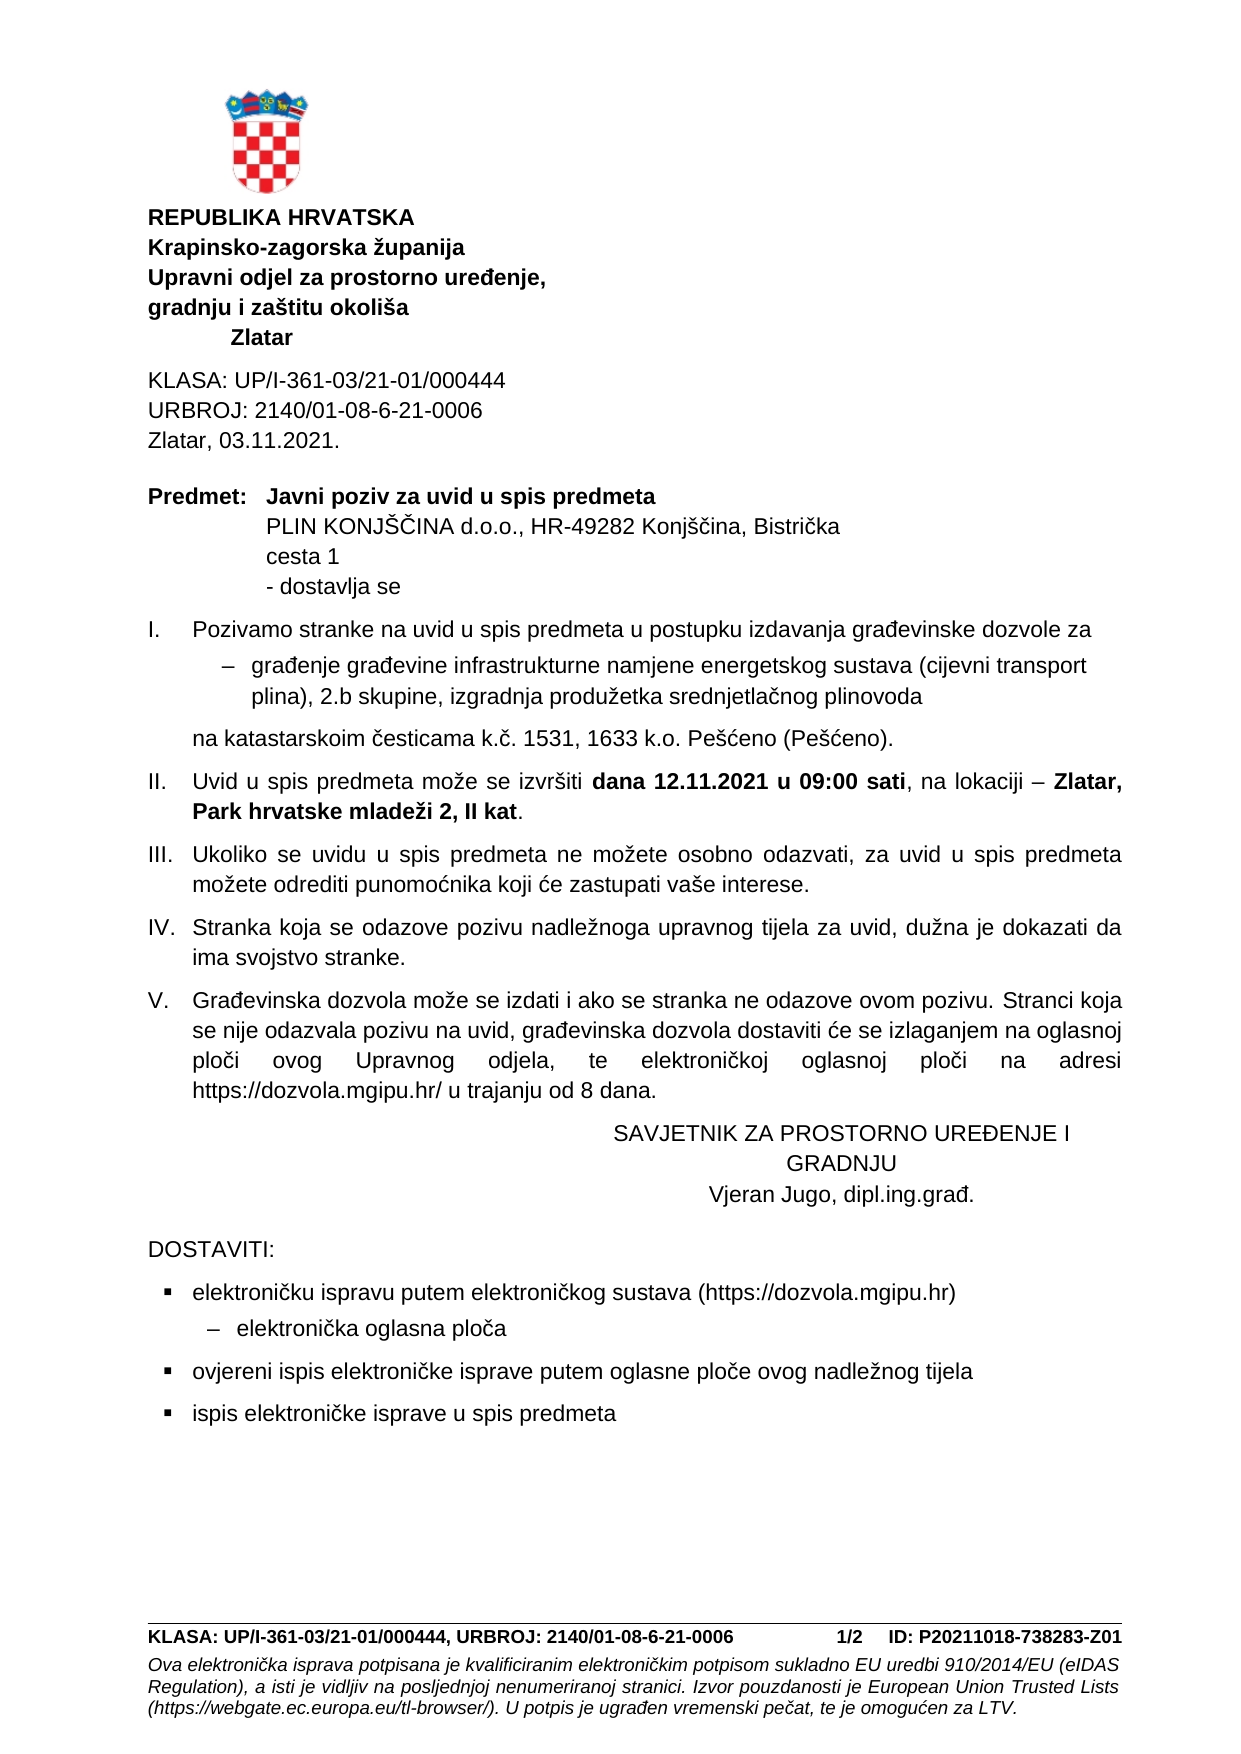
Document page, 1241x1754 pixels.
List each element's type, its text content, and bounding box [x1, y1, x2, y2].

text gradnju i zaštitu okoliša [148, 294, 768, 320]
text na katastarskoim česticama k.č. 1531, 1633 k.o. Pešćeno (Pešćeno). [192, 725, 1122, 752]
list Stranka koja se odazove pozivu nadležnoga upravnog tijela za uvid, dužna je dokazati da ima svojstvo stranke. [148, 914, 1122, 970]
text SAVJETNIK ZA PROSTORNO UREĐENJE I GRADNJU [561, 1120, 1122, 1177]
text Krapinsko-zagorska županija [148, 234, 768, 260]
picture [224, 88, 309, 194]
text Vjeran Jugo, dipl.ing.građ. [561, 1181, 1122, 1207]
list ovjereni ispis elektroničke isprave putem oglasne ploče ovog nadležnog tijela [162, 1358, 1004, 1384]
text Zlatar [148, 324, 768, 351]
list elektronička oglasna ploča [207, 1315, 1122, 1341]
list elektroničku ispravu putem elektroničkog sustava (https://dozvola.mgipu.hr) [162, 1278, 1004, 1305]
text Upravni odjel za prostorno uređenje, [148, 264, 768, 290]
list ispis elektroničke isprave u spis predmeta [162, 1400, 1004, 1427]
text URBROJ: 2140/01-08-6-21-0006 [148, 397, 738, 423]
text DOSTAVITI: [148, 1236, 1122, 1262]
list Pozivamo stranke na uvid u spis predmeta u postupku izdavanja građevinske dozvole za [148, 616, 1122, 642]
text PLIN KONJŠČINA d.o.o., HR-49282 Konjščina, Bistrička cesta 1 [266, 513, 886, 569]
list Ukoliko se uvidu u spis predmeta ne možete osobno odazvati, za uvid u spis predmeta možete odrediti punomoćnika koji će zastupati vaše interese. [148, 841, 1122, 897]
text KLASA: UP/I-361-03/21-01/000444 [148, 367, 738, 393]
text REPUBLIKA HRVATSKA [148, 203, 768, 230]
list Uvid u spis predmeta može se izvršiti dana 12.11.2021 u 09:00 sati, na lokaciji – Zlatar, Park hrvatske mladeži 2, II kat. [148, 768, 1122, 824]
text Predmet: Javni poziv za uvid u spis predmeta [148, 483, 886, 509]
list Građevinska dozvola može se izdati i ako se stranka ne odazove ovom pozivu. Stranci koja se nije odazvala pozivu na uvid, građevinska dozvola dostaviti će se izlaganjem na oglasnoj ploči ovog Upravnog odjela, te elektroničkoj oglasnoj ploči na adresi https://dozvola.mgipu.hr/ u trajanju od 8 dana. [148, 987, 1122, 1104]
text - dostavlja se [266, 573, 886, 599]
list građenje građevine infrastrukturne namjene energetskog sustava (cijevni transport plina), 2.b skupine, izgradnja produžetka srednjetlačnog plinovoda [222, 652, 1122, 709]
text Zlatar, 03.11.2021. [148, 427, 738, 454]
